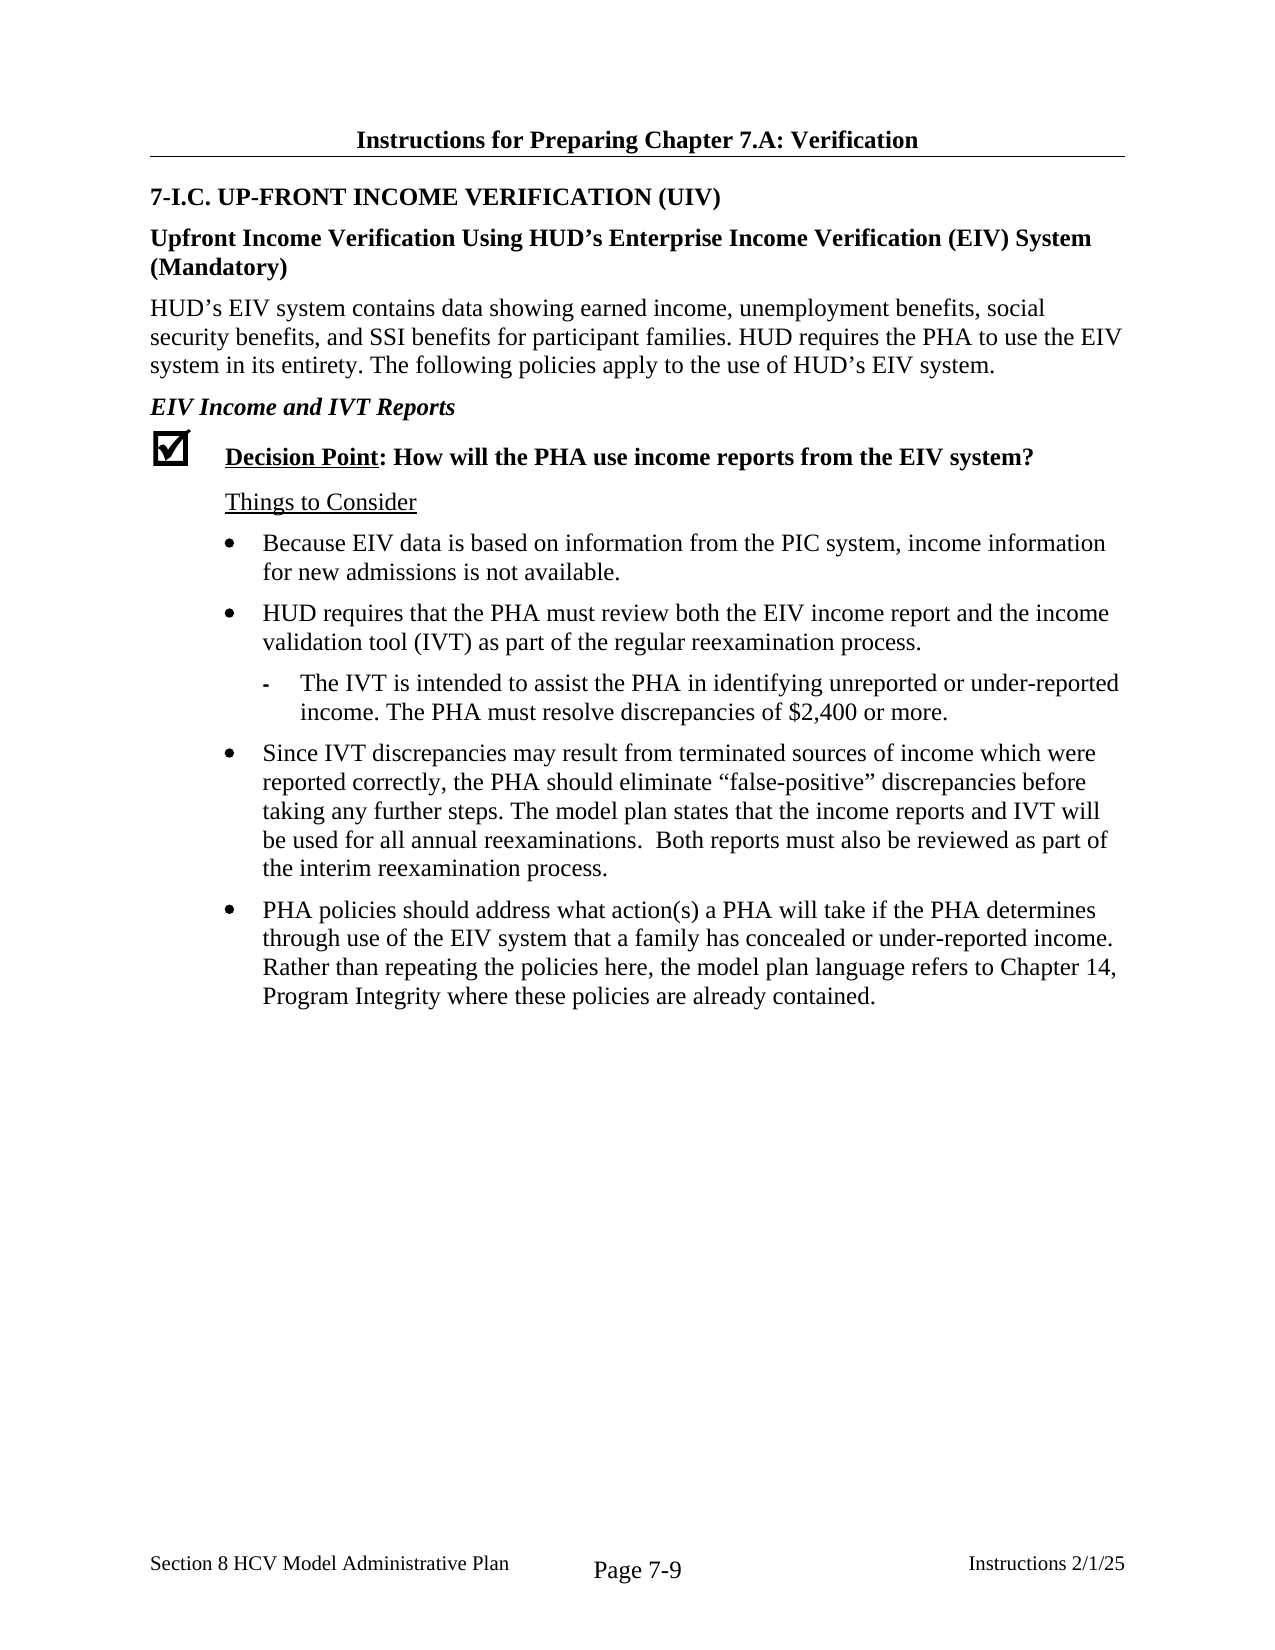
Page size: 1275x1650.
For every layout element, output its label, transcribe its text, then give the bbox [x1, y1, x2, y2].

text HUD’s EIV system contains data showing earned income, unemployment benefits, social security benefits, and SSI benefits for participant families. HUD requires the PHA to use the EIV system in its entirety. The following policies apply to the use of HUD’s EIV system. [150, 293, 1125, 379]
text Things to Consider [225, 487, 1125, 516]
list Because EIV data is based on information from the PIC system, income information for new admissions is not available. [225, 528, 1125, 586]
text Upfront Income Verification Using HUD’s Income Verification (EIV) System (Mandatory) [150, 223, 1125, 281]
list The IVT is intended to assist the PHA in identifying unreported or under-reported income. The PHA must resolve discrepancies of $2,400 or more. [262, 668, 1125, 726]
list HUD requires that the PHA must review both the EIV income report and the income validation tool (IVT) as part of the regular reexamination process. [225, 598, 1125, 656]
text 7-I.C. UP-FRONT INCOME VERIFICATION (UIV) [150, 182, 1125, 211]
text Decision Point: How will the PHA use income reports from the EIV system? [150, 433, 1125, 475]
text EIV Income and IVT Reports [150, 392, 1125, 421]
list PHA policies should address what action(s) a PHA will take if the PHA determines through use of the EIV system that a family has concealed or under-reported income. Rather than repeating the policies here, the model plan language refers to Chapter 14, Program Integrity where these policies are already contained. [225, 895, 1125, 1010]
list Since IVT discrepancies may result from terminated sources of income which were reported correctly, the PHA should eliminate “false-positive” discrepancies before taking any further steps. The model plan states that the income reports and IVT will be used for all annual reexaminations. Both reports must also be reviewed as part of the interim reexamination process. [225, 738, 1125, 882]
